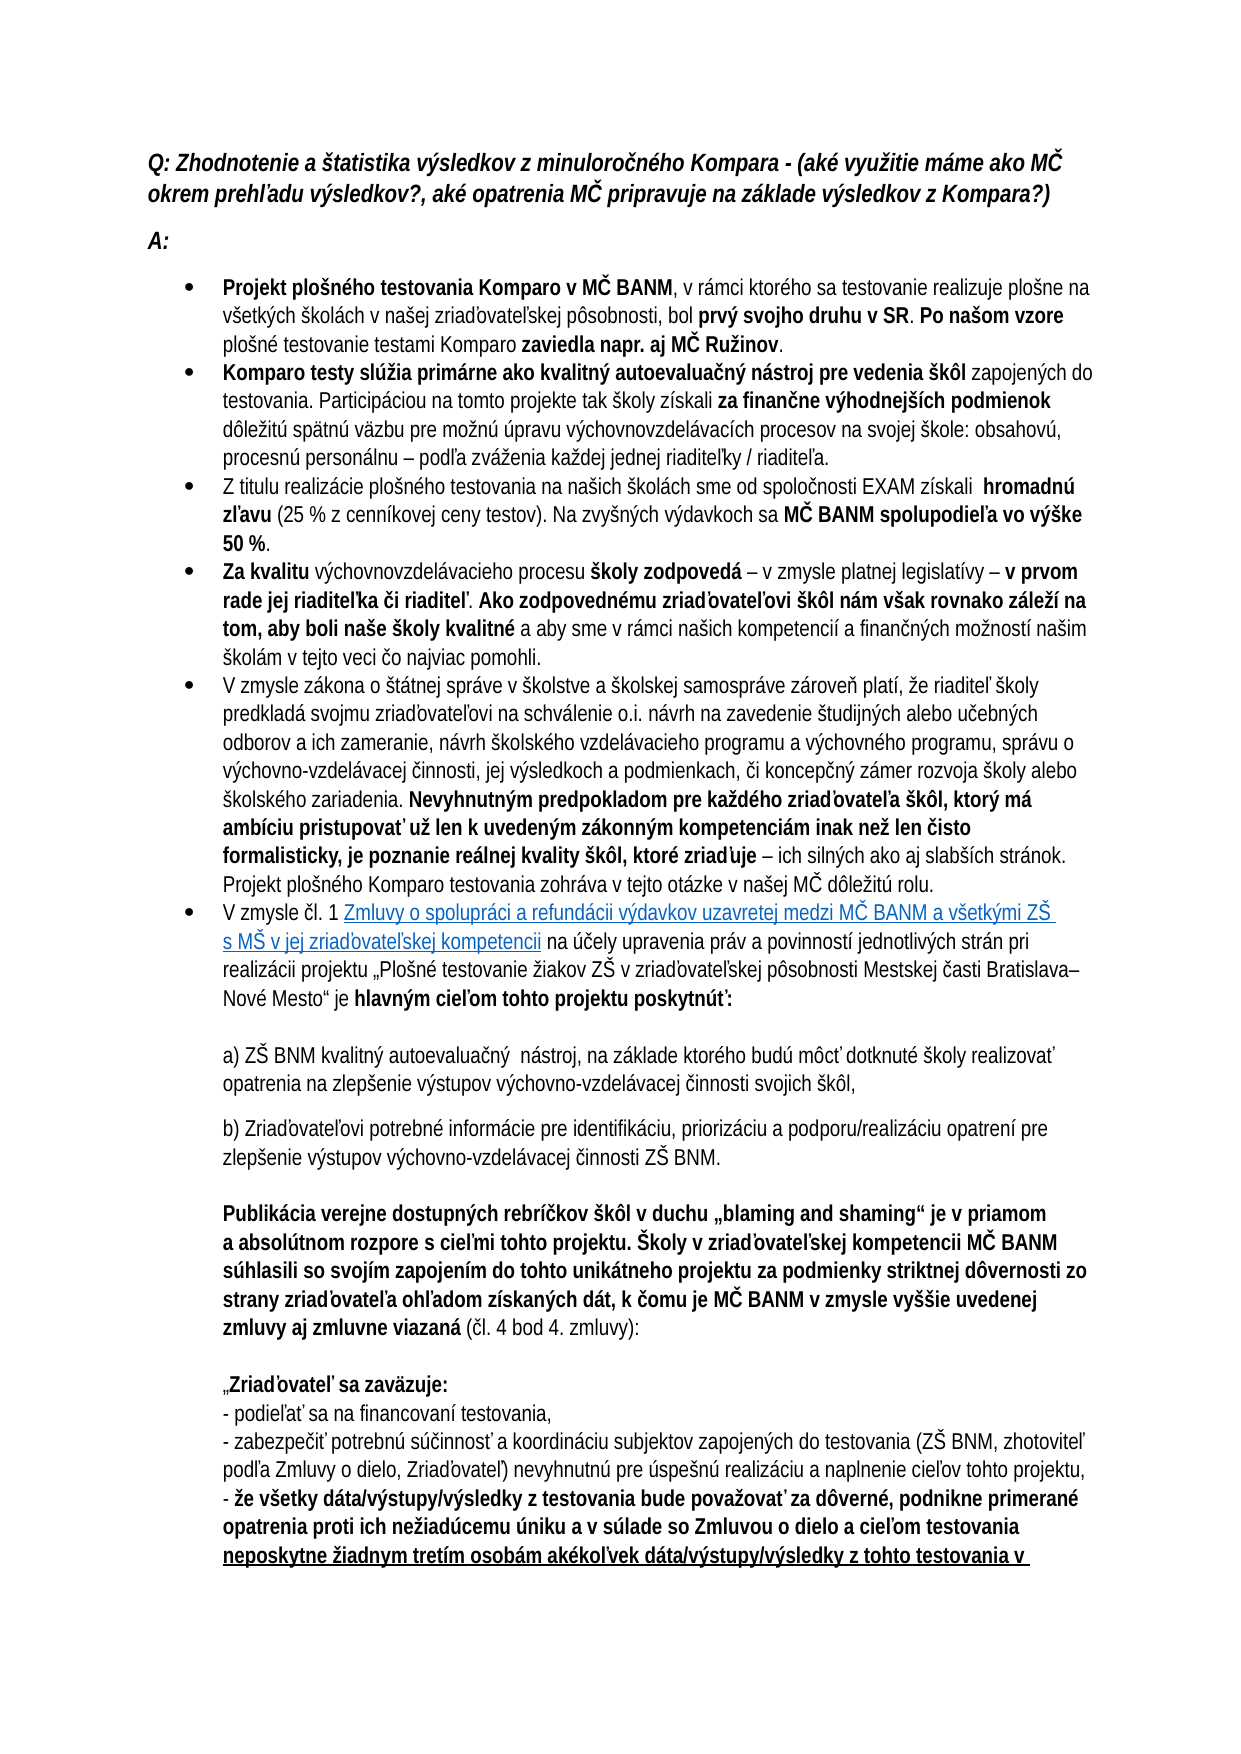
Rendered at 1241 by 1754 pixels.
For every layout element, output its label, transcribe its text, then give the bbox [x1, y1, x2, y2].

list Za kvalitu výchovnovzdelávacieho procesu školy zodpovedá – v zmysle platnej legislatívy – v prvom rade jej riaditeľka či riaditeľ. Ako zodpovednému zriaďovateľovi škôl nám však rovnako záleží na tom, aby boli naše školy kvalitné a aby sme v rámci našich kompetencií a finančných možností našim školám v tejto veci čo najviac pomohli. [185, 558, 1093, 670]
text Q: Zhodnotenie a štatistika výsledkov z minuloročného Kompara - (aké využitie máme ako MČ okrem prehľadu výsledkov?, aké opatrenia MČ pripravuje na základe výsledkov z Kompara?) [148, 148, 1093, 207]
list Z titulu realizácie plošného testovania na našich školách sme od spoločnosti EXAM získali hromadnú zľavu (25 % z cenníkovej ceny testov). Na zvyšných výdavkoch sa MČ BANM spolupodieľa vo výške 50 %. [185, 473, 1093, 556]
list V zmysle čl. 1 Zmluvy o spolupráci a refundácii výdavkov uzavretej medzi MČ BANM a všetkými ZŠ s MŠ v jej zriaďovateľskej kompetencii na účely upravenia práv a povinností jednotlivých strán pri realizácii projektu „Plošné testovanie žiakov ZŠ v zriaďovateľskej pôsobnosti Mestskej časti Bratislava–Nové Mesto“ je hlavným cieľom tohto projektu poskytnúť: a) ZŠ BNM kvalitný autoevaluačný nástroj, na základe ktorého budú môcť dotknuté školy realizovať opatrenia na zlepšenie výstupov výchovno-vzdelávacej činnosti svojich škôl, [185, 899, 1093, 1096]
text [223, 1115, 1093, 1568]
list Projekt plošného testovania Komparo v MČ BANM, v rámci ktorého sa testovanie realizuje plošne na všetkých školách v našej zriaďovateľskej pôsobnosti, bol prvý svojho druhu v SR. Po našom vzore plošné testovanie testami Komparo zaviedla napr. aj MČ Ružinov. [185, 274, 1093, 357]
list Komparo testy slúžia primárne ako kvalitný autoevaluačný nástroj pre vedenia škôl zapojených do testovania. Participáciou na tomto projekte tak školy získali za finančne výhodnejších podmienok dôležitú spätnú väzbu pre možnú úpravu výchovnovzdelávacích procesov na svojej škole: obsahovú, procesnú personálnu – podľa zváženia každej jednej riaditeľky / riaditeľa. [185, 359, 1093, 471]
list V zmysle zákona o štátnej správe v školstve a školskej samospráve zároveň platí, že riaditeľ školy predkladá svojmu zriaďovateľovi na schválenie o.i. návrh na zavedenie študijných alebo učebných odborov a ich zameranie, návrh školského vzdelávacieho programu a výchovného programu, správu o výchovno-vzdelávacej činnosti, jej výsledkoch a podmienkach, či koncepčný zámer rozvoja školy alebo školského zariadenia. Nevyhnutným predpokladom pre každého zriaďovateľa škôl, ktorý má ambíciu pristupovať už len k uvedeným zákonným kompetenciám inak než len čisto formalisticky, je poznanie reálnej kvality škôl, ktoré zriaďuje – ich silných ako aj slabších stránok. Projekt plošného Komparo testovania zohráva v tejto otázke v našej MČ dôležitú rolu. [185, 672, 1093, 897]
text A: [148, 226, 1093, 255]
